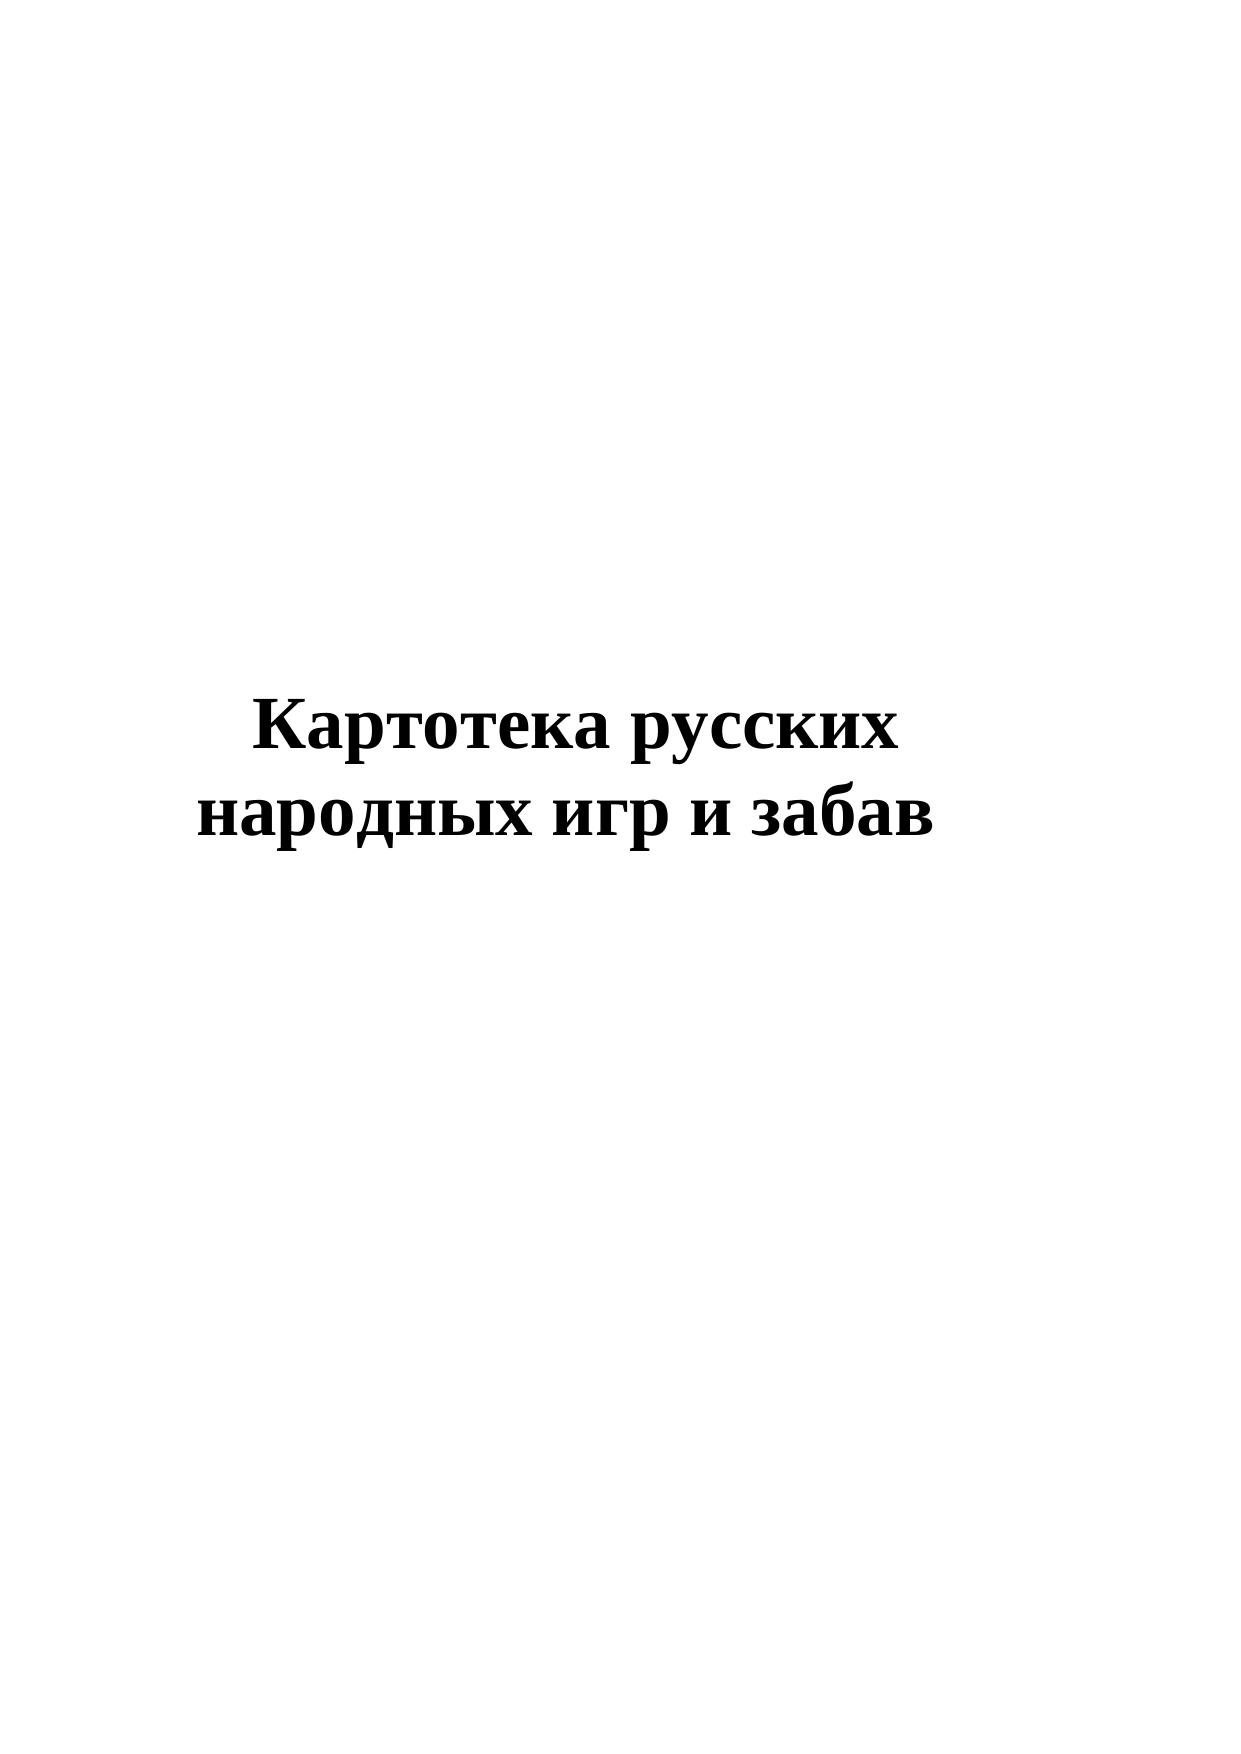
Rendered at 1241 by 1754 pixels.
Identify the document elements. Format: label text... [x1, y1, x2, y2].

text народных игр и забав [177, 765, 1152, 851]
text Картотека русских [177, 679, 1152, 765]
